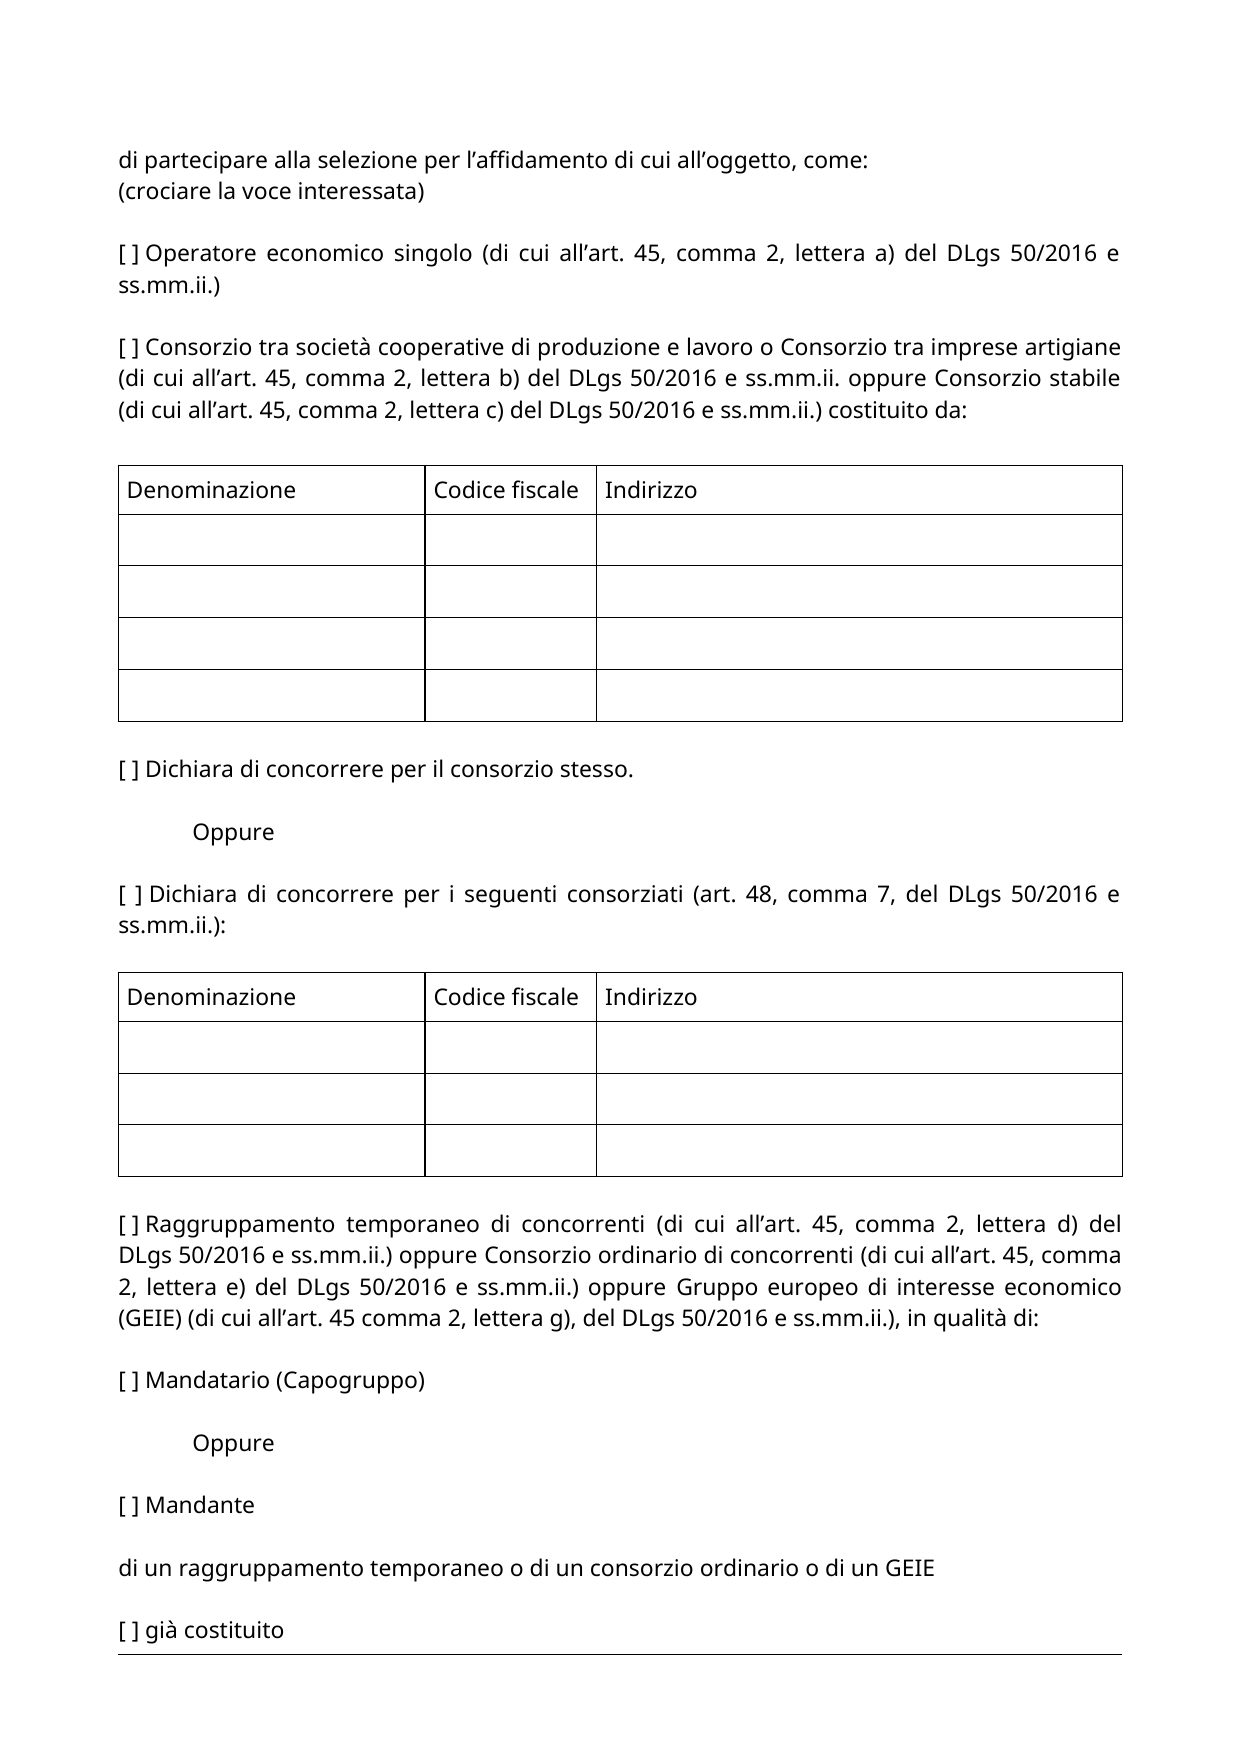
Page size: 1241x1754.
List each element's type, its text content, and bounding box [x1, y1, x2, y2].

table_header Indirizzo [597, 466, 1122, 513]
table_cell [119, 515, 424, 565]
table_cell [426, 1022, 596, 1072]
text (crociare la voce interessata) [118, 175, 1122, 206]
table_cell [119, 1074, 424, 1124]
text [ ] Raggruppamento temporaneo di concorrenti (di cui all’art. 45, comma 2, lettera d) del DLgs 50/2016 e ss.mm.ii.) oppure Consorzio ordinario di concorrenti (di cui all’art. 45, comma 2, lettera e) del DLgs 50/2016 e ss.mm.ii.) oppure Gruppo europeo di interesse economico (GEIE) (di cui all’art. 45 comma 2, lettera g), del DLgs 50/2016 e ss.mm.ii.), in qualità di: [118, 1208, 1122, 1333]
text di un raggruppamento temporaneo o di un consorzio ordinario o di un GEIE [118, 1552, 1122, 1583]
table_cell [426, 670, 596, 721]
text di partecipare alla selezione per l’affidamento di cui all’oggetto, come: [118, 144, 1122, 175]
text [ ] Mandante [118, 1489, 1122, 1521]
table_header Denominazione [119, 973, 424, 1021]
text [ ] Mandatario (Capogruppo) [118, 1364, 1122, 1396]
table_cell [597, 566, 1122, 617]
table_cell [597, 618, 1122, 669]
table_cell [597, 670, 1122, 721]
text [ ] Dichiara di concorrere per i seguenti consorziati (art. 48, comma 7, del DLgs 50/2016 e ss.mm.ii.): [118, 878, 1122, 940]
table_cell [119, 1125, 424, 1176]
table_cell [426, 515, 596, 565]
text Oppure [118, 1427, 1122, 1458]
table_header Denominazione [119, 466, 424, 513]
table_cell [426, 618, 596, 669]
text Oppure [118, 815, 1122, 847]
table_header Codice fiscale [426, 466, 596, 513]
table_cell [119, 670, 424, 721]
text [ ] Dichiara di concorrere per il consorzio stesso. [118, 753, 1122, 784]
table_cell [597, 1125, 1122, 1176]
table_header Codice fiscale [426, 973, 596, 1021]
table_cell [119, 618, 424, 669]
text [ ] Operatore economico singolo (di cui all’art. 45, comma 2, lettera a) del DLgs 50/2016 e ss.mm.ii.) [118, 237, 1122, 300]
table_header Indirizzo [597, 973, 1122, 1021]
table_cell [426, 1125, 596, 1176]
table_cell [597, 1074, 1122, 1124]
table_cell [597, 1022, 1122, 1072]
text [ ] già costituito [118, 1614, 1122, 1646]
table_cell [119, 566, 424, 617]
table_cell [426, 566, 596, 617]
table_cell [426, 1074, 596, 1124]
text [ ] Consorzio tra società cooperative di produzione e lavoro o Consorzio tra imprese artigiane (di cui all’art. 45, comma 2, lettera b) del DLgs 50/2016 e ss.mm.ii. oppure Consorzio stabile (di cui all’art. 45, comma 2, lettera c) del DLgs 50/2016 e ss.mm.ii.) costituito da: [118, 331, 1122, 425]
table_cell [119, 1022, 424, 1072]
table_cell [597, 515, 1122, 565]
